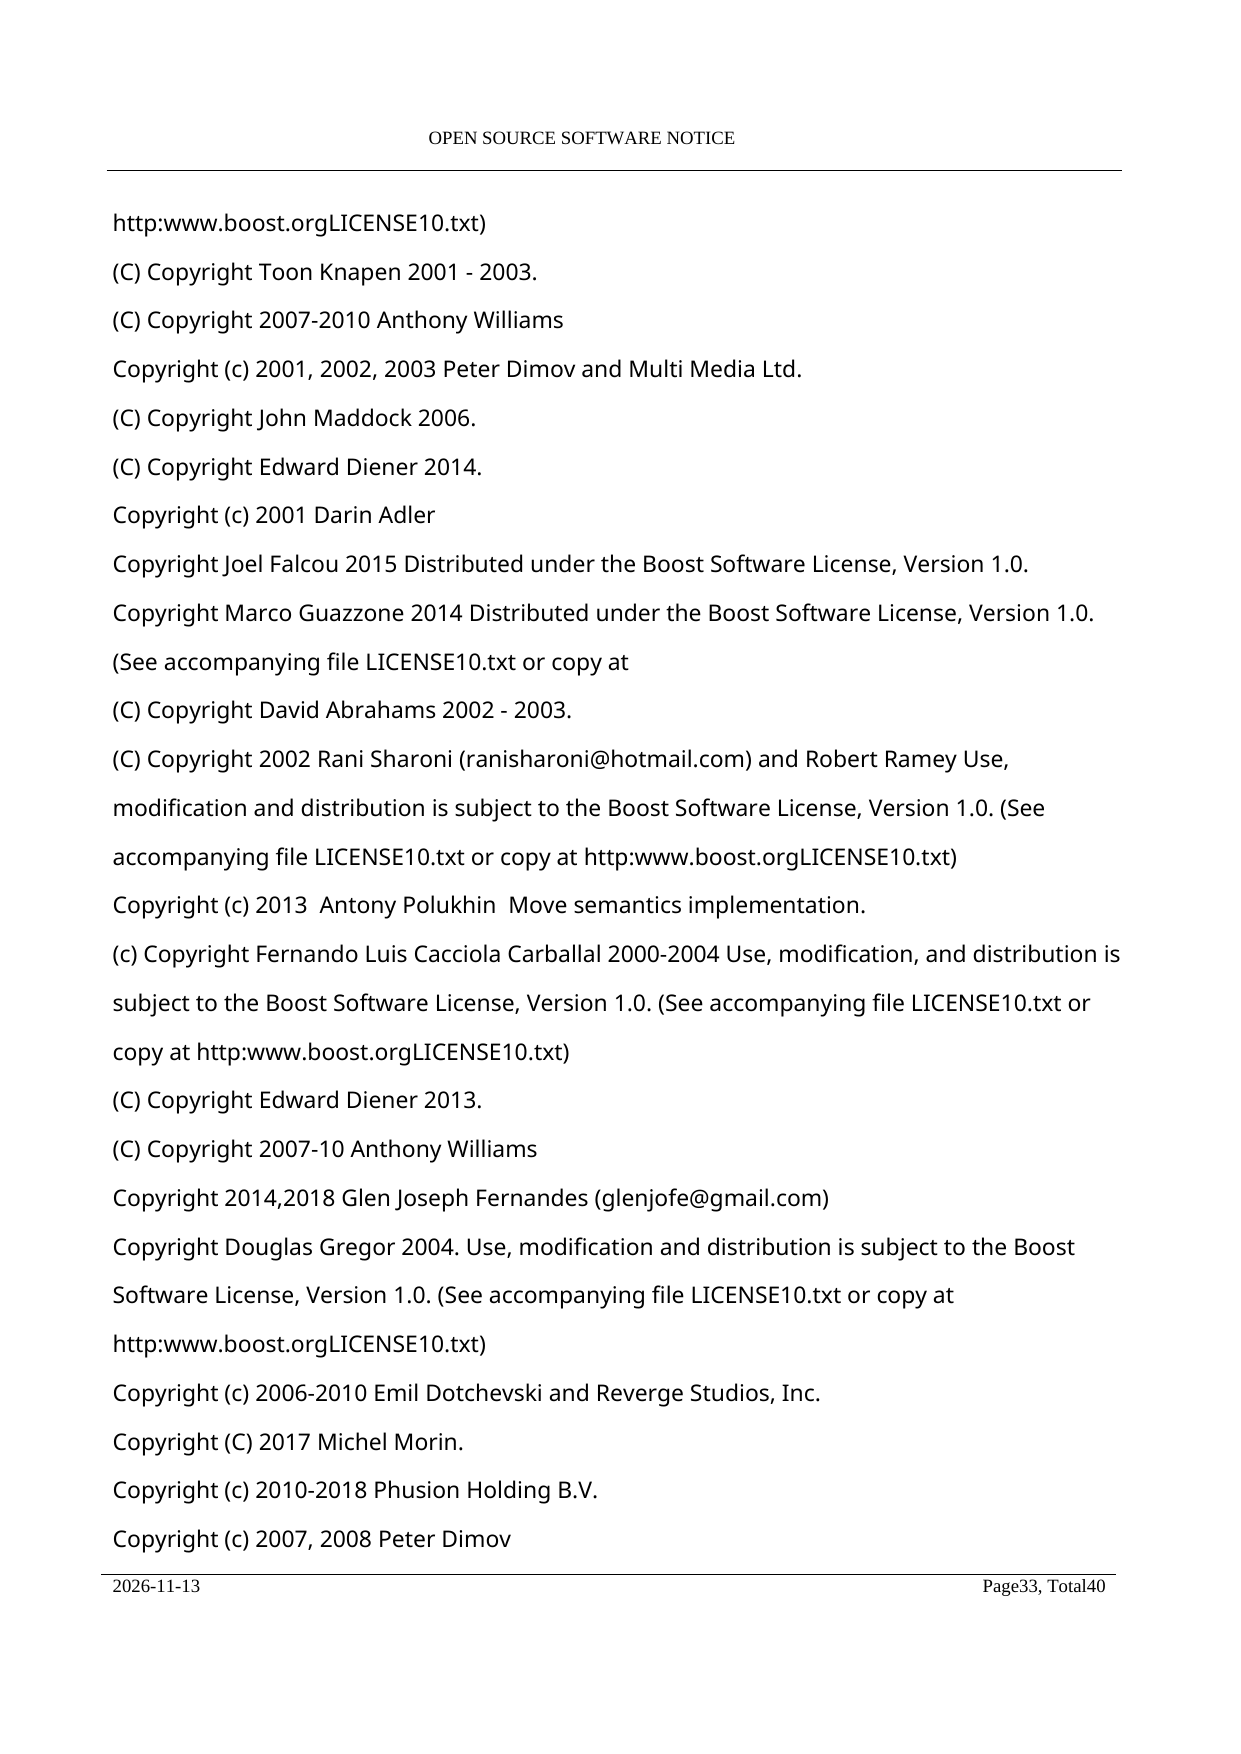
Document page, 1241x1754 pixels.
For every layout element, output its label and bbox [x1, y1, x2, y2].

text [112, 206, 1128, 1555]
